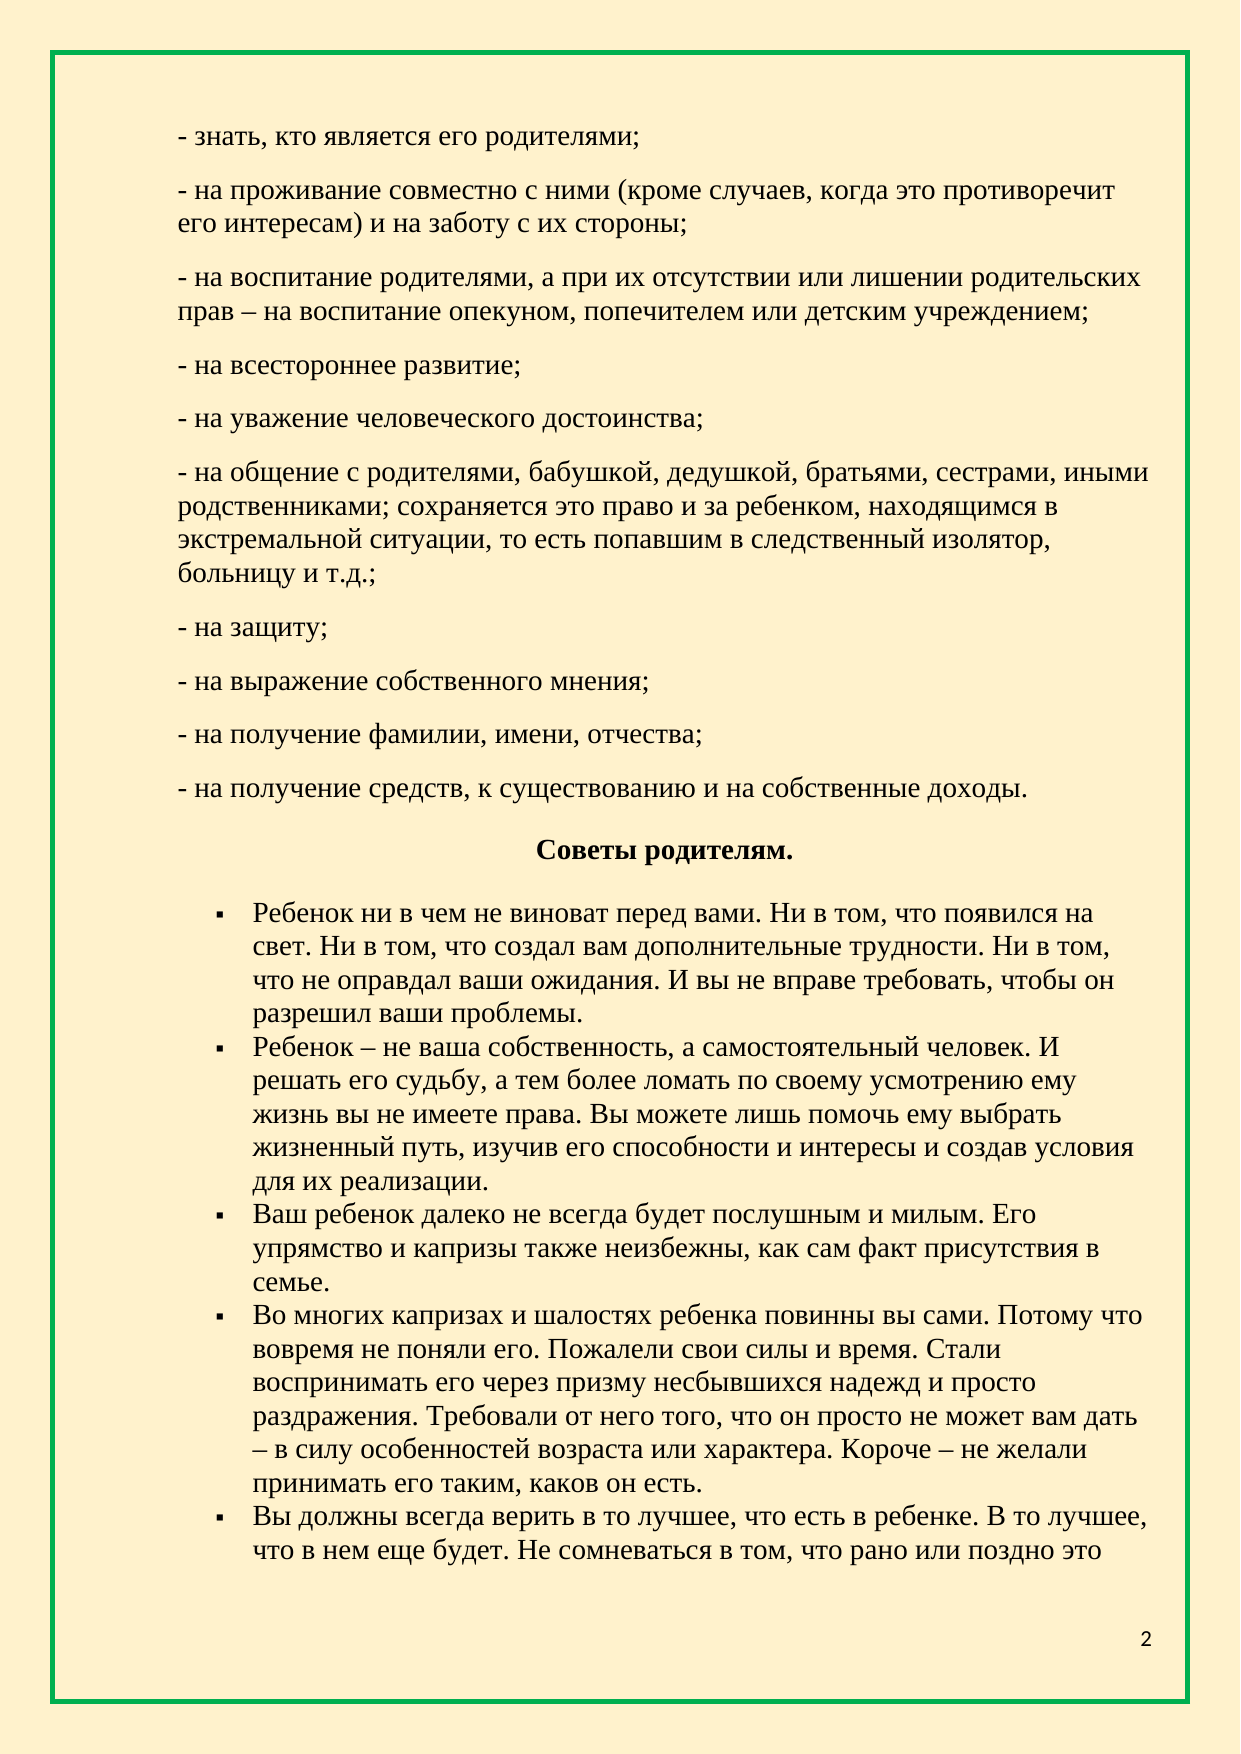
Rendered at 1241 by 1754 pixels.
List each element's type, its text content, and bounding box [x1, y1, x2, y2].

list Во многих капризах и шалостях ребенка повинны вы сами. Потому что вовремя не поняли его. Пожалели свои силы и время. Стали воспринимать его через призму несбывшихся надежд и просто раздражения. Требовали от него того, что он просто не может вам дать – в силу особенностей возраста или характера. Короче – не желали принимать его таким, каков он есть. [215, 1297, 1152, 1498]
text - на получение средств, к существованию и на собственные доходы. [177, 771, 1152, 832]
text - знать, кто является его родителями; [177, 118, 1152, 152]
text - на выражение собственного мнения; [177, 663, 1152, 696]
list Ребенок ни в чем не виноват перед вами. Ни в том, что появился на свет. Ни в том, что создал вам дополнительные трудности. Ни в том, что не оправдал ваши ожидания. И вы не вправе требовать, чтобы он разрешил ваши проблемы. [215, 895, 1152, 1029]
list Ваш ребенок далеко не всегда будет послушным и милым. Его упрямство и капризы также неизбежны, как сам факт присутствия в семье. [215, 1197, 1152, 1297]
text - на общение с родителями, бабушкой, дедушкой, братьями, сестрами, иными родственниками; сохраняется это право и за ребенком, находящимся в экстремальной ситуации, то есть попавшим в следственный изолятор, больницу и т.д.; [177, 454, 1152, 589]
text - на воспитание родителями, а при их отсутствии или лишении родительских прав – на воспитание опекуном, попечителем или детским учреждением; [177, 259, 1152, 326]
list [215, 1498, 1152, 1566]
list Ребенок – не ваша собственность, а самостоятельный человек. И решать его судьбу, а тем более ломать по своему усмотрению ему жизнь вы не имеете права. Вы можете лишь помочь ему выбрать жизненный путь, изучив его способности и интересы и создав условия для их реализации. [215, 1029, 1152, 1197]
text Советы родителям. [177, 832, 1152, 866]
text - на уважение человеческого достоинства; [177, 401, 1152, 434]
text - на защиту; [177, 609, 1152, 642]
text - на всестороннее развитие; [177, 347, 1152, 380]
text - на проживание совместно с ними (кроме случаев, когда это противоречит его интересам) и на заботу с их стороны; [177, 172, 1152, 239]
text - на получение фамилии, имени, отчества; [177, 717, 1152, 750]
